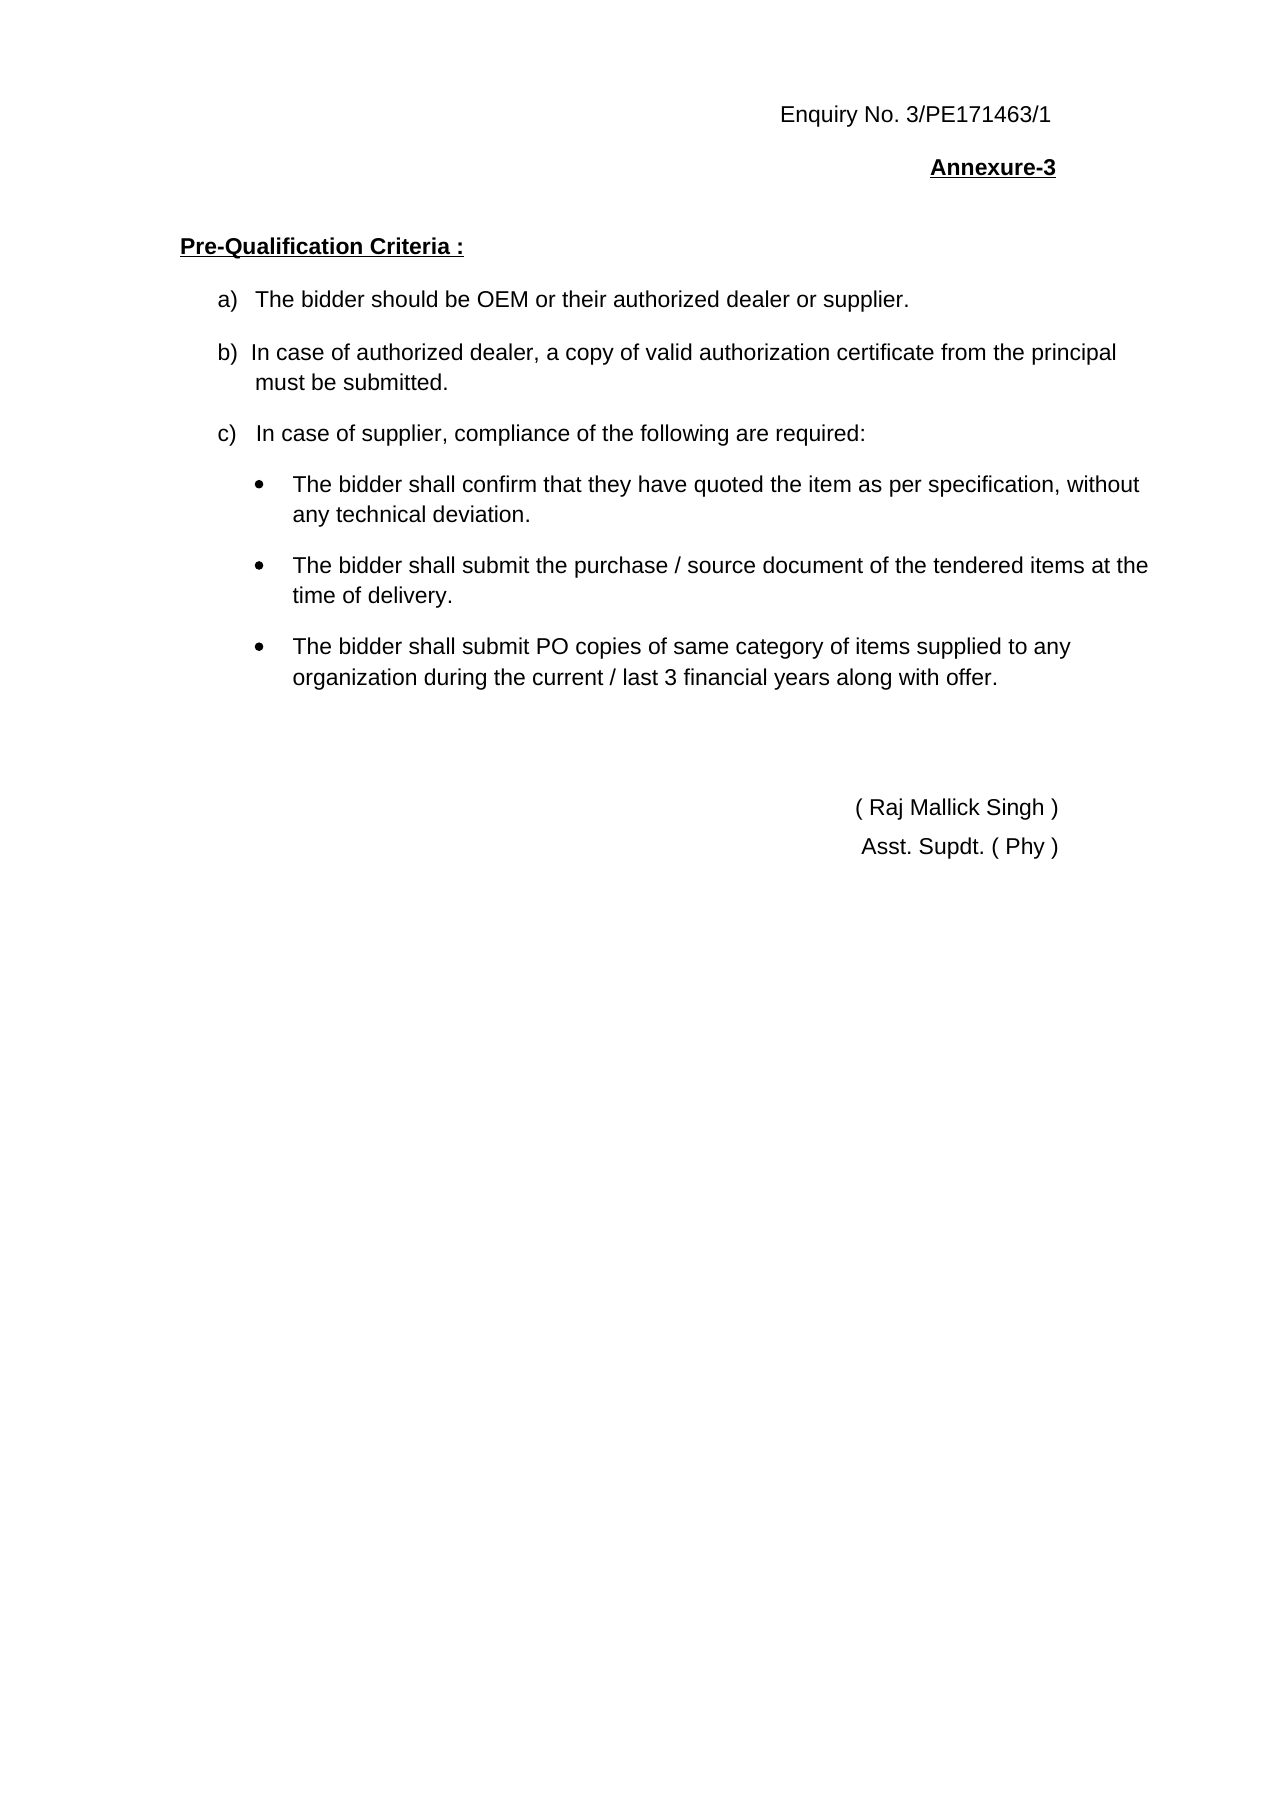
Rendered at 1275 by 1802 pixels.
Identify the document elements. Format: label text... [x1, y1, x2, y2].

text Enquiry No. 3/PE171463/1 [180, 101, 1155, 128]
text b) In case of authorized dealer, a copy of valid authorization certificate from the principal must be submitted. [217, 338, 1155, 395]
text Annexure-3 [855, 154, 1155, 180]
text c) In case of supplier, compliance of the following are required: [217, 420, 1155, 446]
list The bidder shall submit PO copies of same category of items supplied to any organization during the current / last 3 financial years along with offer. [255, 633, 1155, 690]
list The bidder shall confirm that they have quoted the item as per specification, without any technical deviation. [255, 471, 1155, 527]
list The bidder shall submit the purchase / source document of the tendered items at the time of delivery. [255, 552, 1155, 609]
text ( Raj Mallick Singh ) [180, 793, 1155, 820]
text Pre-Qualification Criteria : [180, 233, 1155, 259]
text Asst. Supdt. ( Phy ) [180, 833, 1155, 859]
list The bidder should be OEM or their authorized dealer or supplier. [217, 286, 1155, 312]
